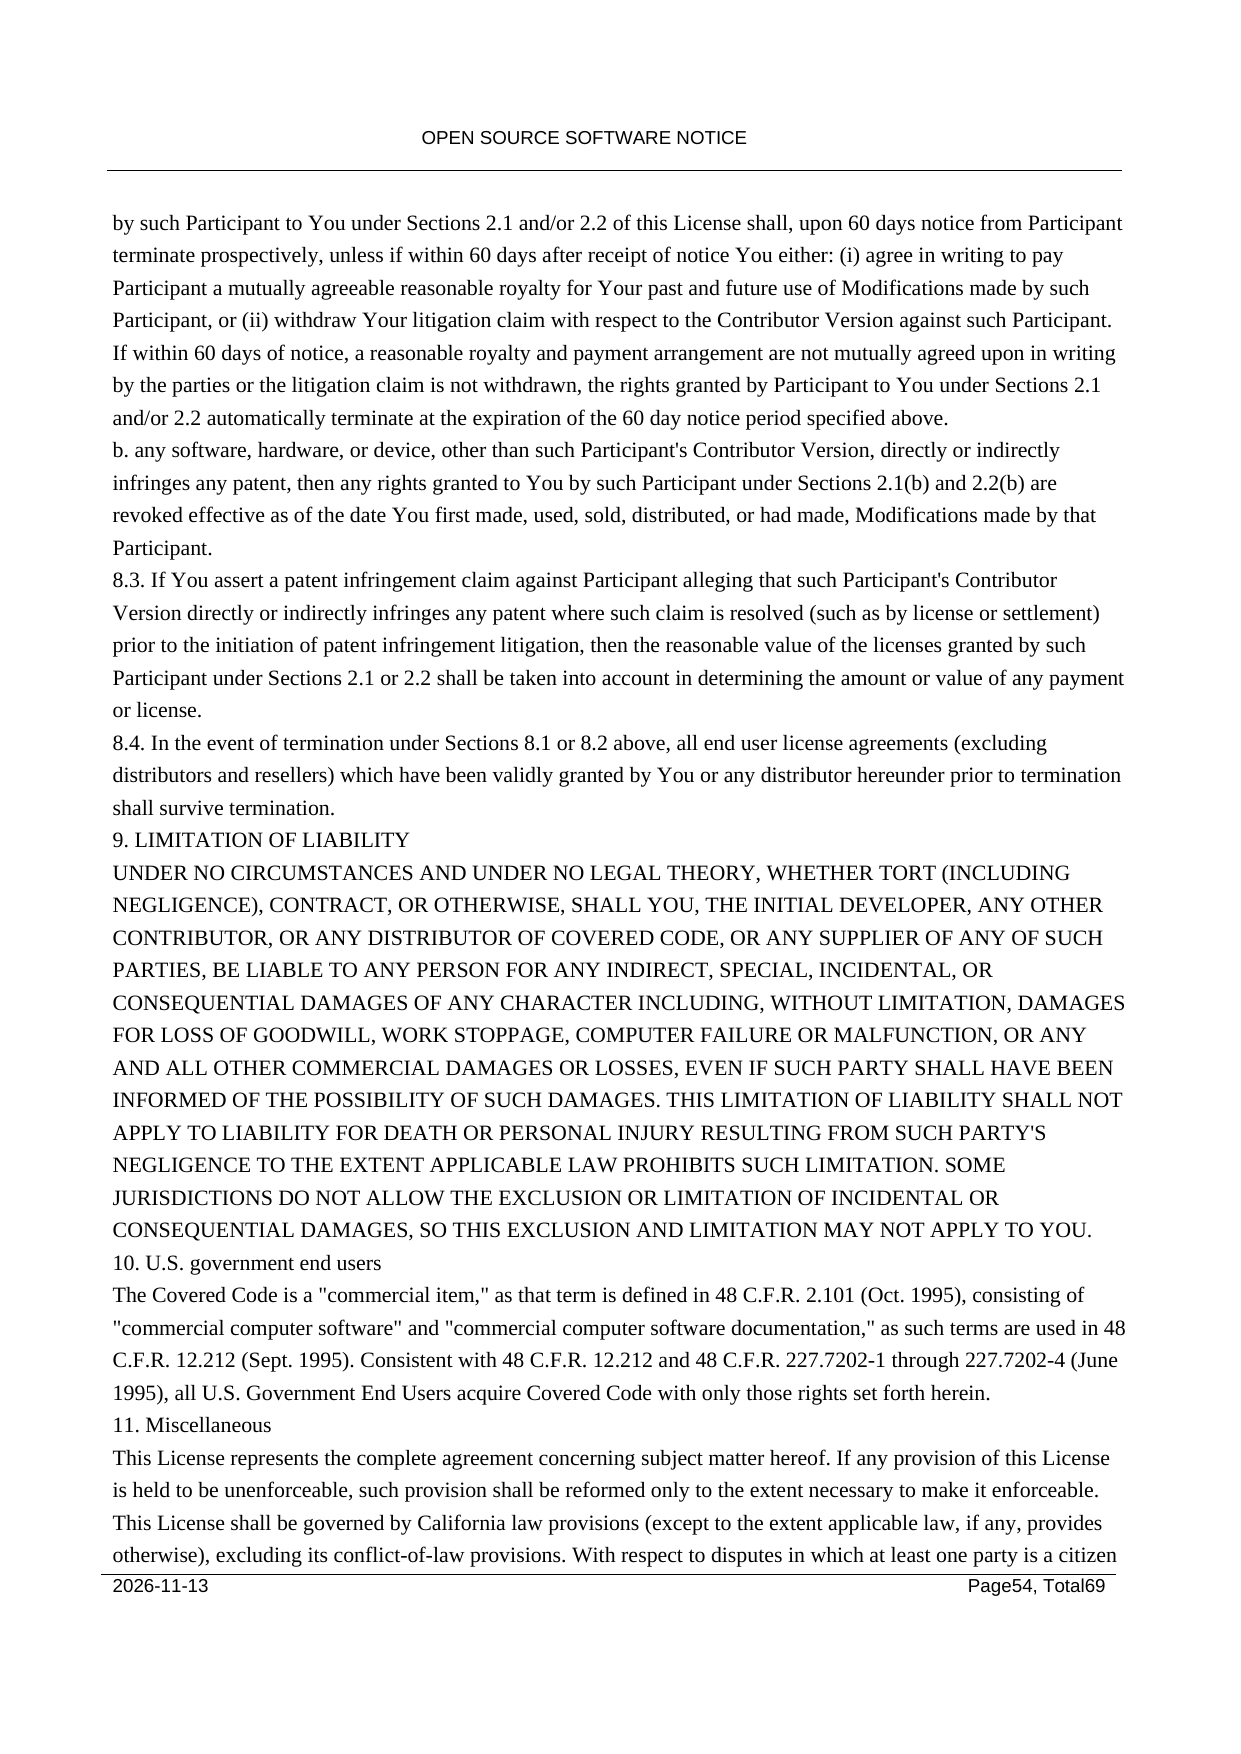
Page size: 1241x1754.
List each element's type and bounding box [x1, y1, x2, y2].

text [112, 206, 1128, 1571]
